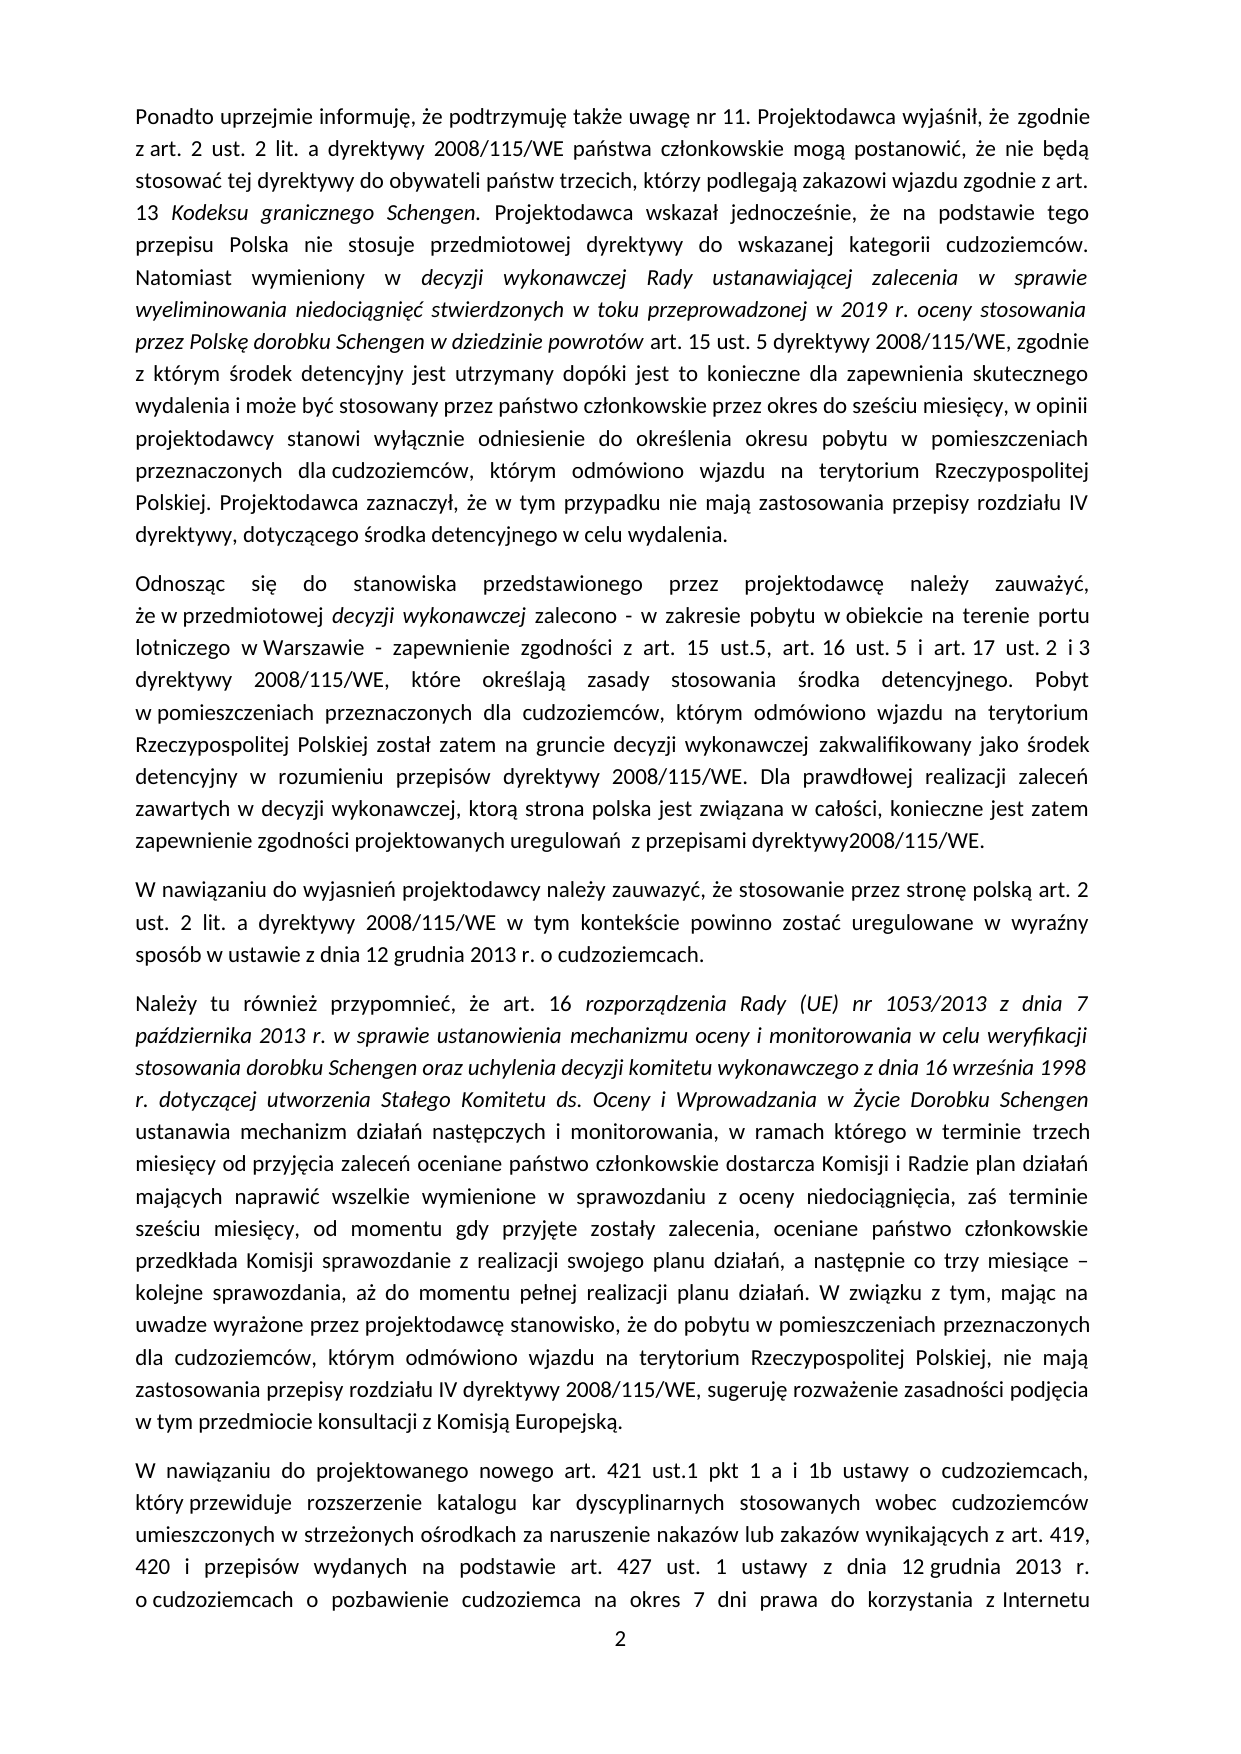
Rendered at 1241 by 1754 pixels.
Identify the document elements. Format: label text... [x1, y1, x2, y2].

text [135, 1456, 1090, 1613]
text Odnosząc się do stanowiska przedstawionego przez projektodawcę należy zauważyć, że w przedmiotowej decyzji wykonawczej zalecono - w zakresie pobytu w obiekcie na terenie portu lotniczego w Warszawie - zapewnienie zgodności z art. 15 ust.5, art. 16 ust. 5 i art. 17 ust. 2 i 3 dyrektywy 2008/115/WE, które określają zasady stosowania środka detencyjnego. Pobyt w pomieszczeniach przeznaczonych dla cudzoziemców, którym odmówiono wjazdu na terytorium Rzeczypospolitej Polskiej został zatem na gruncie decyzji wykonawczej zakwalifikowany jako środek detencyjny w rozumieniu przepisów dyrektywy 2008/115/WE. Dla prawdłowej realizacji zaleceń zawartych w decyzji wykonawczej, ktorą strona polska jest związana w całości, konieczne jest zatem zapewnienie zgodności projektowanych uregulowań z przepisami dyrektywy2008/115/WE. [135, 569, 1090, 854]
text Należy tu również przypomnieć, że art. 16 rozporządzenia Rady (UE) nr 1053/2013 z dnia 7 października 2013 r. w sprawie ustanowienia mechanizmu oceny i monitorowania w celu weryfikacji stosowania dorobku Schengen oraz uchylenia decyzji komitetu wykonawczego z dnia 16 września 1998 r. dotyczącej utworzenia Stałego Komitetu ds. Oceny i Wprowadzania w Życie Dorobku Schengen ustanawia mechanizm działań następczych i monitorowania, w ramach którego w terminie trzech miesięcy od przyjęcia zaleceń oceniane państwo członkowskie dostarcza Komisji i Radzie plan działań mających naprawić wszelkie wymienione w sprawozdaniu z oceny niedociągnięcia, zaś terminie sześciu miesięcy, od momentu gdy przyjęte zostały zalecenia, oceniane państwo członkowskie przedkłada Komisji sprawozdanie z realizacji swojego planu działań, a następnie co trzy miesiące – kolejne sprawozdania, aż do momentu pełnej realizacji planu działań. W związku z tym, mając na uwadze wyrażone przez projektodawcę stanowisko, że do pobytu w pomieszczeniach przeznaczonych dla cudzoziemców, którym odmówiono wjazdu na terytorium Rzeczypospolitej Polskiej, nie mają zastosowania przepisy rozdziału IV dyrektywy 2008/115/WE, sugeruję rozważenie zasadności podjęcia w tym przedmiocie konsultacji z Komisją Europejską. [135, 989, 1090, 1435]
text W nawiązaniu do wyjasnień projektodawcy należy zauwazyć, że stosowanie przez stronę polską art. 2 ust. 2 lit. a dyrektywy 2008/115/WE w tym kontekście powinno zostać uregulowane w wyraźny sposób w ustawie z dnia 12 grudnia 2013 r. o cudzoziemcach. [135, 875, 1090, 968]
text Ponadto uprzejmie informuję, że podtrzymuję także uwagę nr 11. Projektodawca wyjaśnił, że zgodnie z art. 2 ust. 2 lit. a dyrektywy 2008/115/WE państwa członkowskie mogą postanowić, że nie będą stosować tej dyrektywy do obywateli państw trzecich, którzy podlegają zakazowi wjazdu zgodnie z art. 13 Kodeksu granicznego Schengen. Projektodawca wskazał jednocześnie, że na podstawie tego przepisu Polska nie stosuje przedmiotowej dyrektywy do wskazanej kategorii cudzoziemców. Natomiast wymieniony w decyzji wykonawczej Rady ustanawiającej zalecenia w sprawie wyeliminowania niedociągnięć stwierdzonych w toku przeprowadzonej w 2019 r. oceny stosowania przez Polskę dorobku Schengen w dziedzinie powrotów art. 15 ust. 5 dyrektywy 2008/115/WE, zgodnie z którym środek detencyjny jest utrzymany dopóki jest to konieczne dla zapewnienia skutecznego wydalenia i może być stosowany przez państwo członkowskie przez okres do sześciu miesięcy, w opinii projektodawcy stanowi wyłącznie odniesienie do określenia okresu pobytu w pomieszczeniach przeznaczonych dla cudzoziemców, którym odmówiono wjazdu na terytorium Rzeczypospolitej Polskiej. Projektodawca zaznaczył, że w tym przypadku nie mają zastosowania przepisy rozdziału IV dyrektywy, dotyczącego środka detencyjnego w celu wydalenia. [135, 102, 1090, 548]
